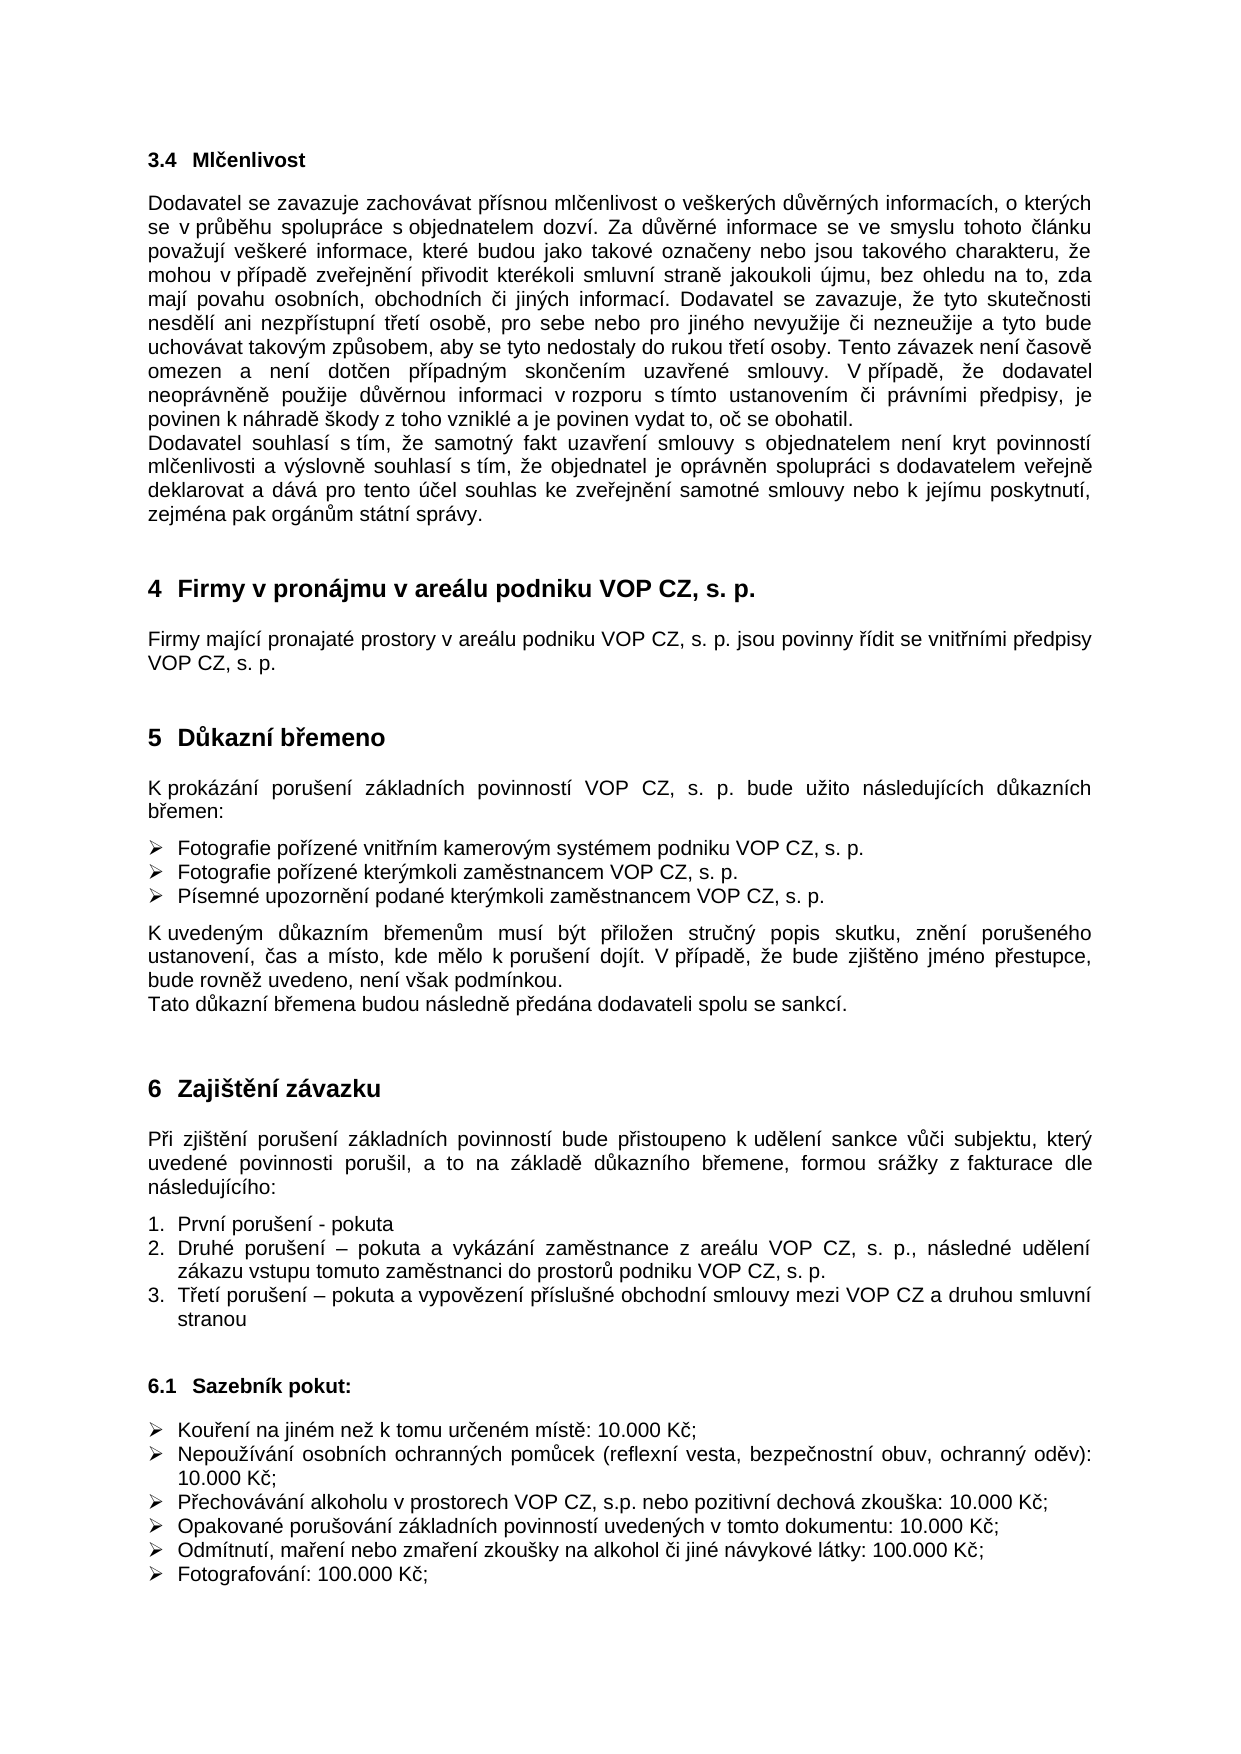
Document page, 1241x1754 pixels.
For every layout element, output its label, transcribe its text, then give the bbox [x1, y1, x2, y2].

text Fotografování: 100.000 Kč; [148, 1562, 1093, 1586]
list Druhé porušení – pokuta a vykázání zaměstnance z areálu VOP CZ, s. p., následné udělení zákazu vstupu tomuto zaměstnanci do prostorů podniku VOP CZ, s. p. [148, 1235, 1093, 1283]
text Opakované porušování základních povinností uvedených v tomto dokumentu: 10.000 Kč; [148, 1513, 1093, 1538]
text Přechovávání alkoholu v prostorech VOP CZ, s.p. nebo pozitivní dechová zkouška: 10.000 Kč; [148, 1489, 1093, 1513]
text K uvedeným důkazním břemenům musí být přiložen stručný popis skutku, znění porušeného ustanovení, čas a místo, kde mělo k porušení dojít. V případě, že bude zjištěno jméno přestupce, bude rovněž uvedeno, není však podmínkou. [148, 920, 1093, 992]
subtitle Sazebník pokut: [148, 1374, 1093, 1398]
text Nepoužívání osobních ochranných pomůcek (reflexní vesta, bezpečnostní obuv, ochranný oděv): 10.000 Kč; [148, 1441, 1093, 1489]
text Odmítnutí, maření nebo zmaření zkoušky na alkohol či jiné návykové látky: 100.000 Kč; [148, 1538, 1093, 1562]
subtitle Firmy v pronájmu v areálu podniku VOP CZ, s. p. [148, 574, 1093, 603]
list Třetí porušení – pokuta a vypovězení příslušné obchodní smlouvy mezi VOP CZ a druhou smluvní stranou [148, 1283, 1093, 1331]
subtitle Mlčenlivost [148, 148, 1093, 172]
text Fotografie pořízené vnitřním kamerovým systémem podniku VOP CZ, s. p. [148, 836, 1093, 860]
list První porušení - pokuta [148, 1211, 1093, 1235]
text Fotografie pořízené kterýmkoli zaměstnancem VOP CZ, s. p. [148, 860, 1093, 884]
text Dodavatel souhlasí s tím, že samotný fakt uzavření smlouvy s objednatelem není kryt povinností mlčenlivosti a výslovně souhlasí s tím, že objednatel je oprávněn spolupráci s dodavatelem veřejně deklarovat a dává pro tento účel souhlas ke zveřejnění samotné smlouvy nebo k jejímu poskytnutí, zejména pak orgánům státní správy. [148, 430, 1093, 526]
text Dodavatel se zavazuje zachovávat přísnou mlčenlivost o veškerých důvěrných informacích, o kterých se v průběhu spolupráce s objednatelem dozví. Za důvěrné informace se ve smyslu tohoto článku považují veškeré informace, které budou jako takové označeny nebo jsou takového charakteru, že mohou v případě zveřejnění přivodit kterékoli smluvní straně jakoukoli újmu, bez ohledu na to, zda mají povahu osobních, obchodních či jiných informací. Dodavatel se zavazuje, že tyto skutečnosti nesdělí ani nezpřístupní třetí osobě, pro sebe nebo pro jiného nevyužije či nezneužije a tyto bude uchovávat takovým způsobem, aby se tyto nedostaly do rukou třetí osoby. Tento závazek není časově omezen a není dotčen případným skončením uzavřené smlouvy. V případě, že dodavatel neoprávněně použije důvěrnou informaci v rozporu s tímto ustanovením či právními předpisy, je povinen k náhradě škody z toho vzniklé a je povinen vydat to, oč se obohatil. [148, 191, 1093, 430]
text Tato důkazní břemena budou následně předána dodavateli spolu se sankcí. [148, 992, 1093, 1016]
text Firmy mající pronajaté prostory v areálu podniku VOP CZ, s. p. jsou povinny řídit se vnitřními předpisy VOP CZ, s. p. [148, 627, 1093, 675]
subtitle Zajištění závazku [148, 1074, 1093, 1103]
text K prokázání porušení základních povinností VOP CZ, s. p. bude užito následujících důkazních břemen: [148, 775, 1093, 823]
subtitle Důkazní břemeno [148, 723, 1093, 751]
text Při zjištění porušení základních povinností bude přistoupeno k udělení sankce vůči subjektu, který uvedené povinnosti porušil, a to na základě důkazního břemene, formou srážky z fakturace dle následujícího: [148, 1127, 1093, 1199]
text Kouření na jiném než k tomu určeném místě: 10.000 Kč; [148, 1417, 1093, 1441]
text Písemné upozornění podané kterýmkoli zaměstnancem VOP CZ, s. p. [148, 884, 1093, 908]
